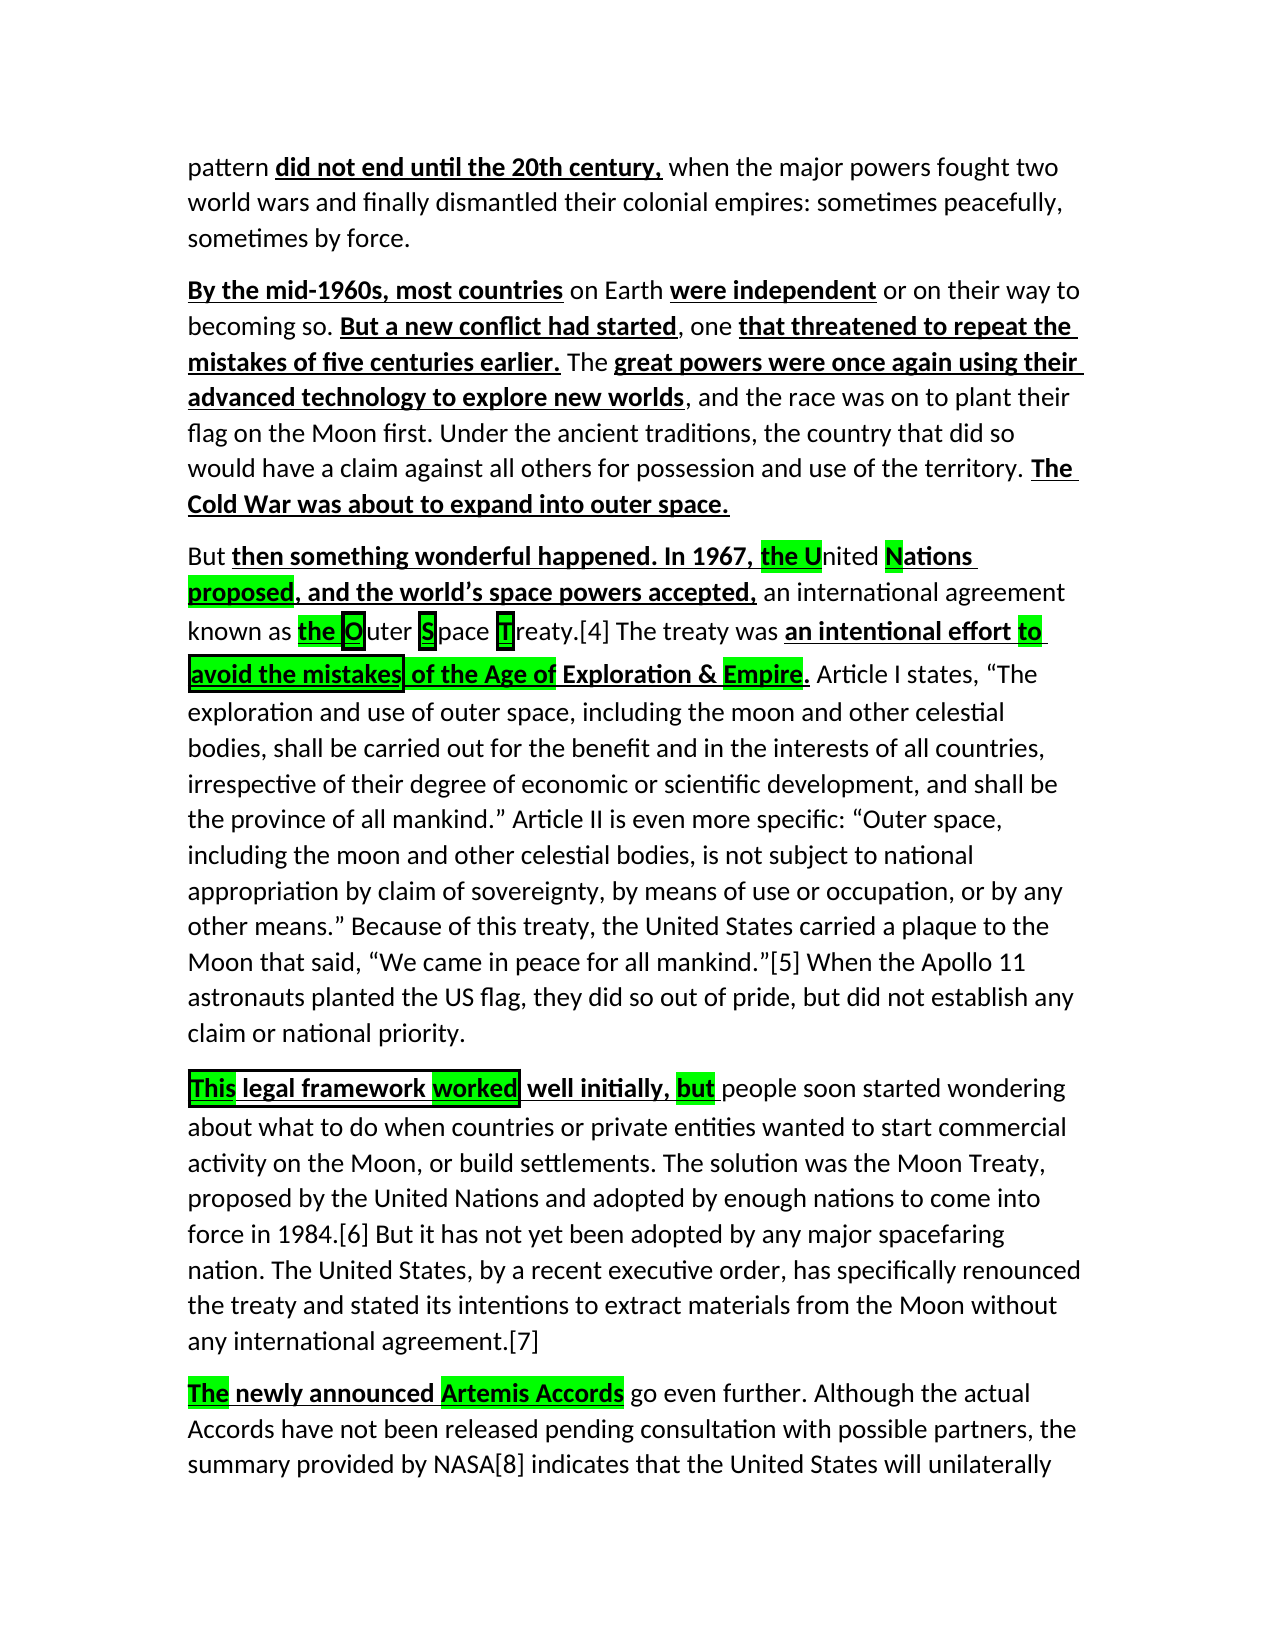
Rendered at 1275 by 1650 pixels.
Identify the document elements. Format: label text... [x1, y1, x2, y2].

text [187, 150, 1087, 254]
text This legal framework worked well initially, but people soon started wondering about what to do when countries or private entities wanted to start commercial activity on the Moon, or build settlements. The solution was the Moon Treaty, proposed by the United Nations and adopted by enough nations to come into force in 1984.[6] But it has not yet been adopted by any major spacefaring nation. The United States, by a recent executive order, has specifically renounced the treaty and stated its intentions to extract materials from the Moon without any international agreement.[7] [187, 1068, 1087, 1357]
text By the mid-1960s, most countries on Earth were independent or on their way to becoming so. But a new conflict had started, one that threatened to repeat the mistakes of five centuries earlier. The great powers were once again using their advanced technology to explore new worlds, and the race was on to plant their flag on the Moon first. Under the ancient traditions, the country that did so would have a claim against all others for possession and use of the territory. The Cold War was about to expand into outer space. [187, 273, 1087, 520]
text But then something wonderful happened. In 1967, the United Nations proposed, and the world’s space powers accepted, an international agreement known as the Outer Space Treaty.[4] The treaty was an intentional effort to avoid the mistakes of the Age of Exploration & Empire. Article I states, “The exploration and use of outer space, including the moon and other celestial bodies, shall be carried out for the benefit and in the interests of all countries, irrespective of their degree of economic or scientific development, and shall be the province of all mankind.” Article II is even more specific: “Outer space, including the moon and other celestial bodies, is not subject to national appropriation by claim of sovereignty, by means of use or occupation, or by any other means.” Because of this treaty, the United States carried a plaque to the Moon that said, “We came in peace for all mankind.”[5] When the Apollo 11 astronauts planted the US flag, they did so out of pride, but did not establish any claim or national priority. [187, 539, 1087, 1049]
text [187, 1376, 1087, 1481]
